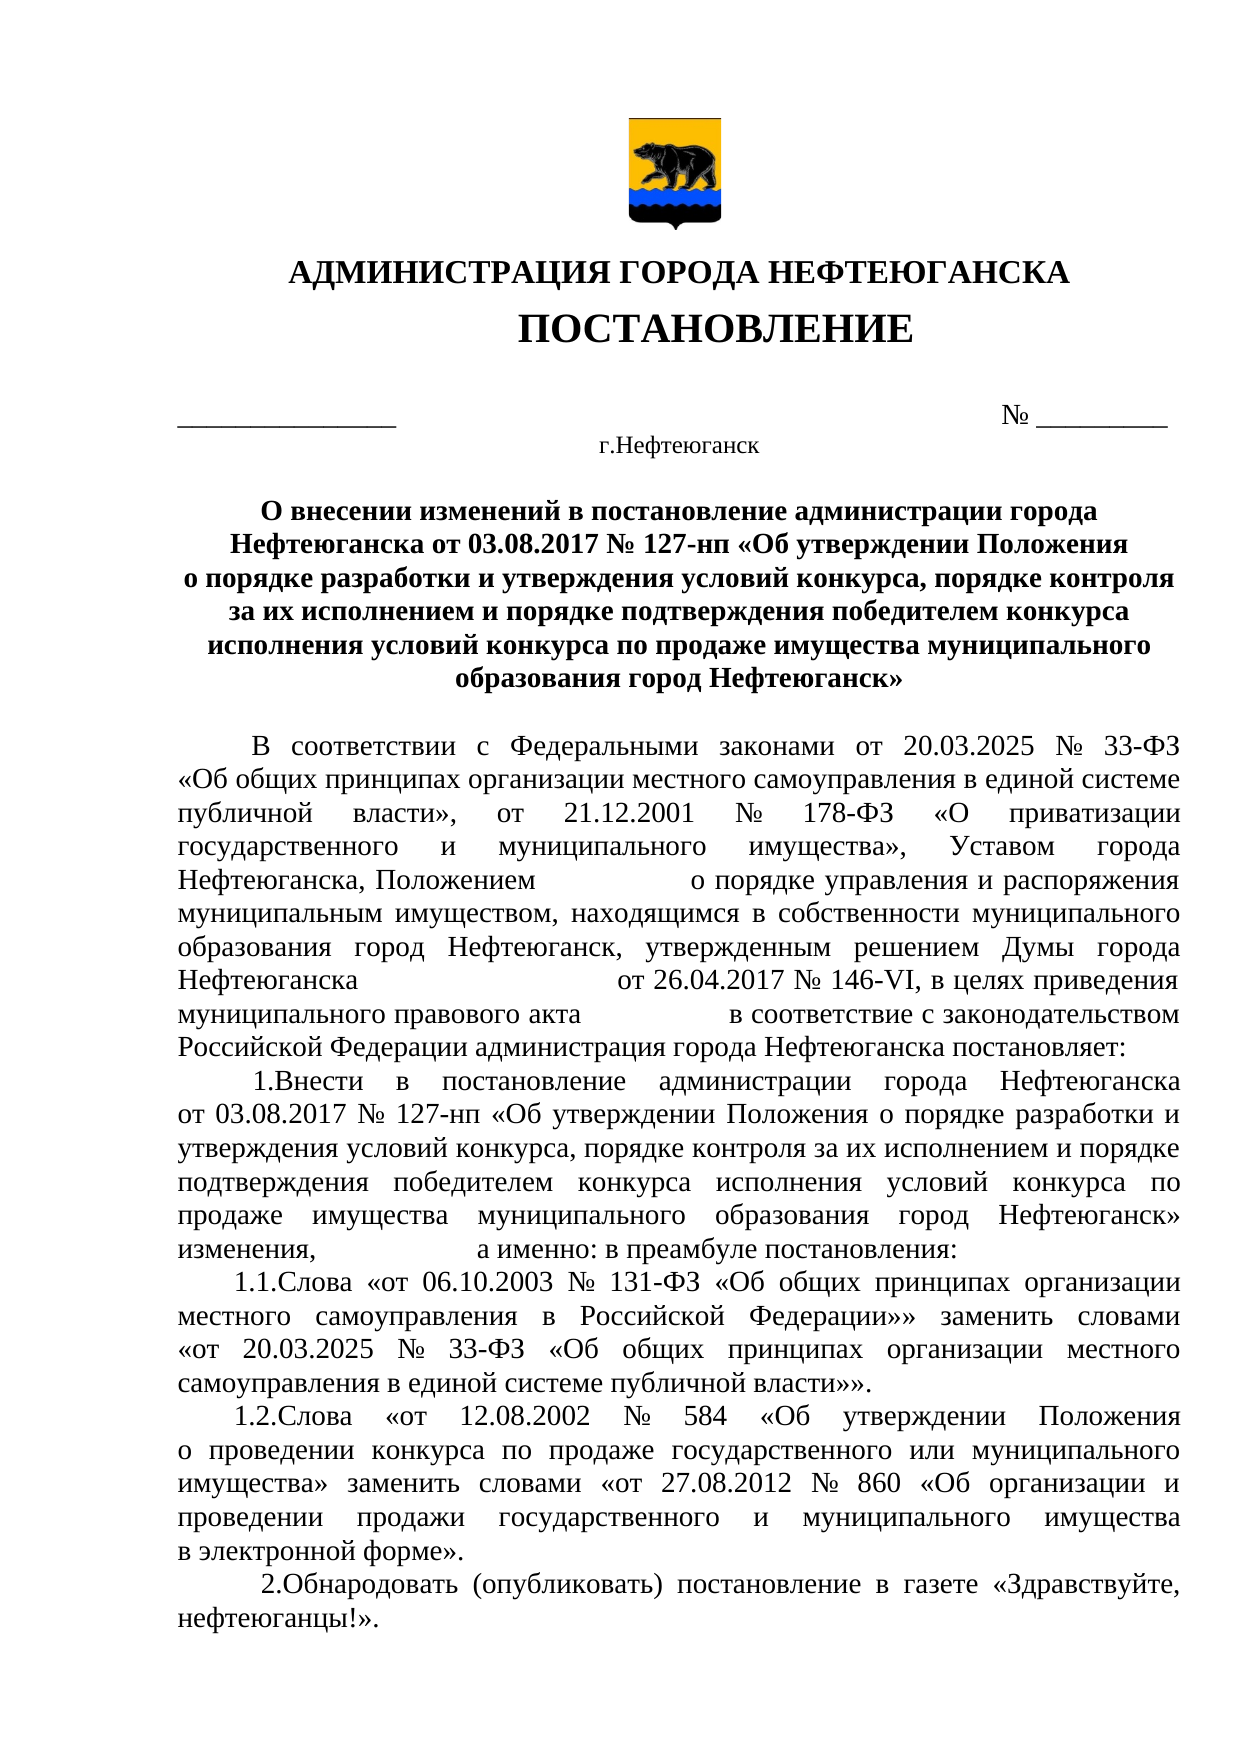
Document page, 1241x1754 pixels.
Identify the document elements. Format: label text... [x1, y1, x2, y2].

text ПОСТАНОВЛЕНИЕ [177, 303, 1181, 351]
picture [627, 118, 721, 228]
text АДМИНИСТРАЦИЯ ГОРОДА НЕФТЕЮГАНСКА [177, 252, 1181, 291]
text О внесении изменений в постановление администрации города Нефтеюганска от 03.08.2017 № 127-нп «Об утверждении Положения [177, 493, 1181, 560]
text г.Нефтеюганск [177, 431, 1181, 459]
text 2.Обнародовать (опубликовать) постановление в газете «Здравствуйте, нефтеюганцы!». [177, 1566, 1181, 1633]
text 1.1.Слова «от 06.10.2003 № 131-ФЗ «Об общих принципах организации местного самоуправления в Российской Федерации»» заменить словами «от 20.03.2025 № 33-ФЗ «Об общих принципах организации местного самоуправления в единой системе публичной власти»». [177, 1264, 1181, 1398]
text _______________ № _________ [177, 397, 1181, 431]
text В соответствии с Федеральными законами от 20.03.2025 № 33-ФЗ «Об общих принципах организации местного самоуправления в единой системе публичной власти», от 21.12.2001 № 178-ФЗ «О приватизации государственного и муниципального имущества», Уставом города Нефтеюганска, Положением о порядке управления и распоряжения муниципальным имуществом, находящимся в собственности муниципального образования город Нефтеюганск, утвержденным решением Думы города Нефтеюганска от 26.04.2017 № 146-VI, в целях приведения муниципального правового акта в соответствие с законодательством Российской Федерации администрация города Нефтеюганска постановляет: [177, 728, 1181, 1063]
text 1.2.Слова «от 12.08.2002 № 584 «Об утверждении Положения о проведении конкурса по продаже государственного или муниципального имущества» заменить словами «от 27.08.2012 № 860 «Об организации и проведении продажи государственного и муниципального имущества в электронной форме». [177, 1398, 1181, 1566]
text о порядке разработки и утверждения условий конкурса, порядке контроля за их исполнением и порядке подтверждения победителем конкурса исполнения условий конкурса по продаже имущества муниципального образования город Нефтеюганск» [177, 560, 1181, 694]
text 1.Внести в постановление администрации города Нефтеюганска от 03.08.2017 № 127-нп «Об утверждении Положения о порядке разработки и утверждения условий конкурса, порядке контроля за их исполнением и порядке подтверждения победителем конкурса исполнения условий конкурса по продаже имущества муниципального образования город Нефтеюганск» изменения, а именно: в преамбуле постановления: [177, 1063, 1181, 1264]
